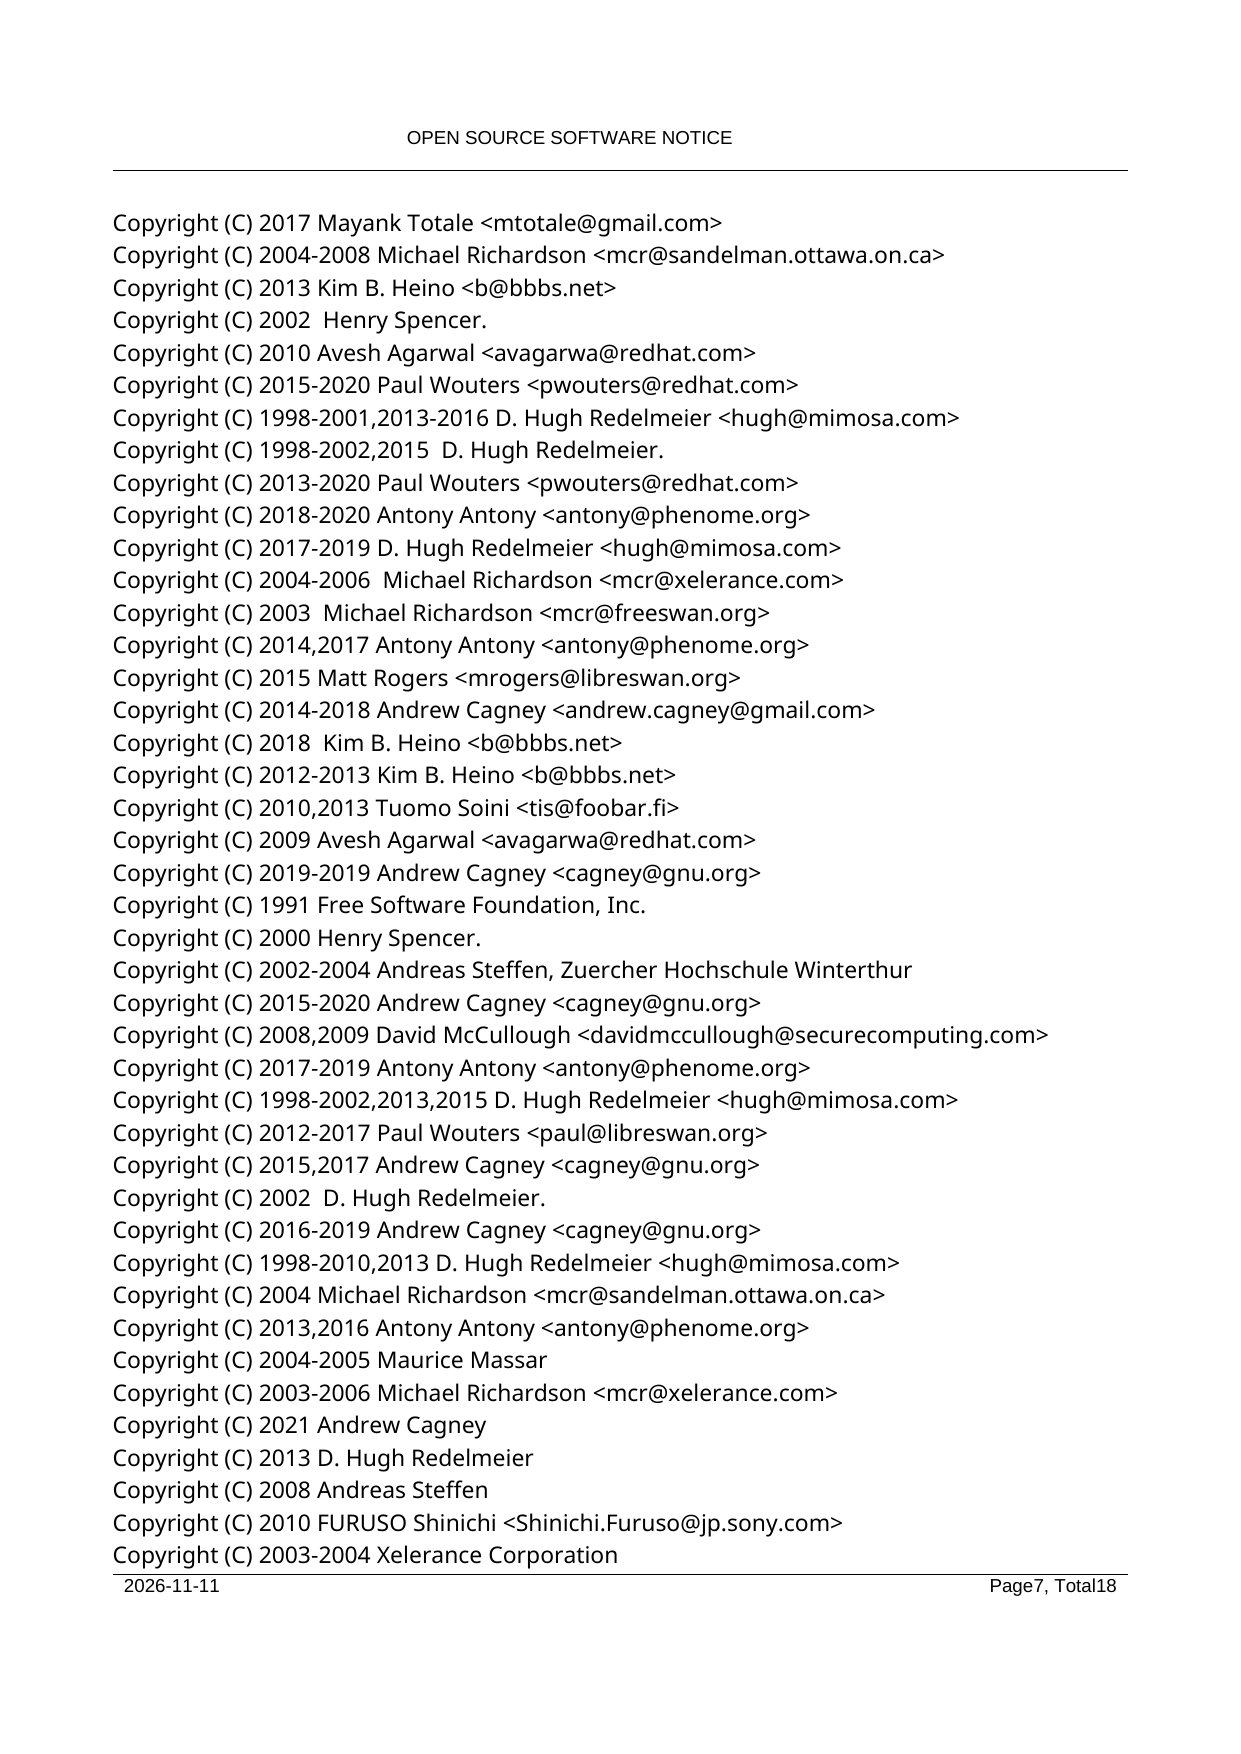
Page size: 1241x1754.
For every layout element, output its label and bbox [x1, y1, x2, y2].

text [112, 206, 1128, 1571]
